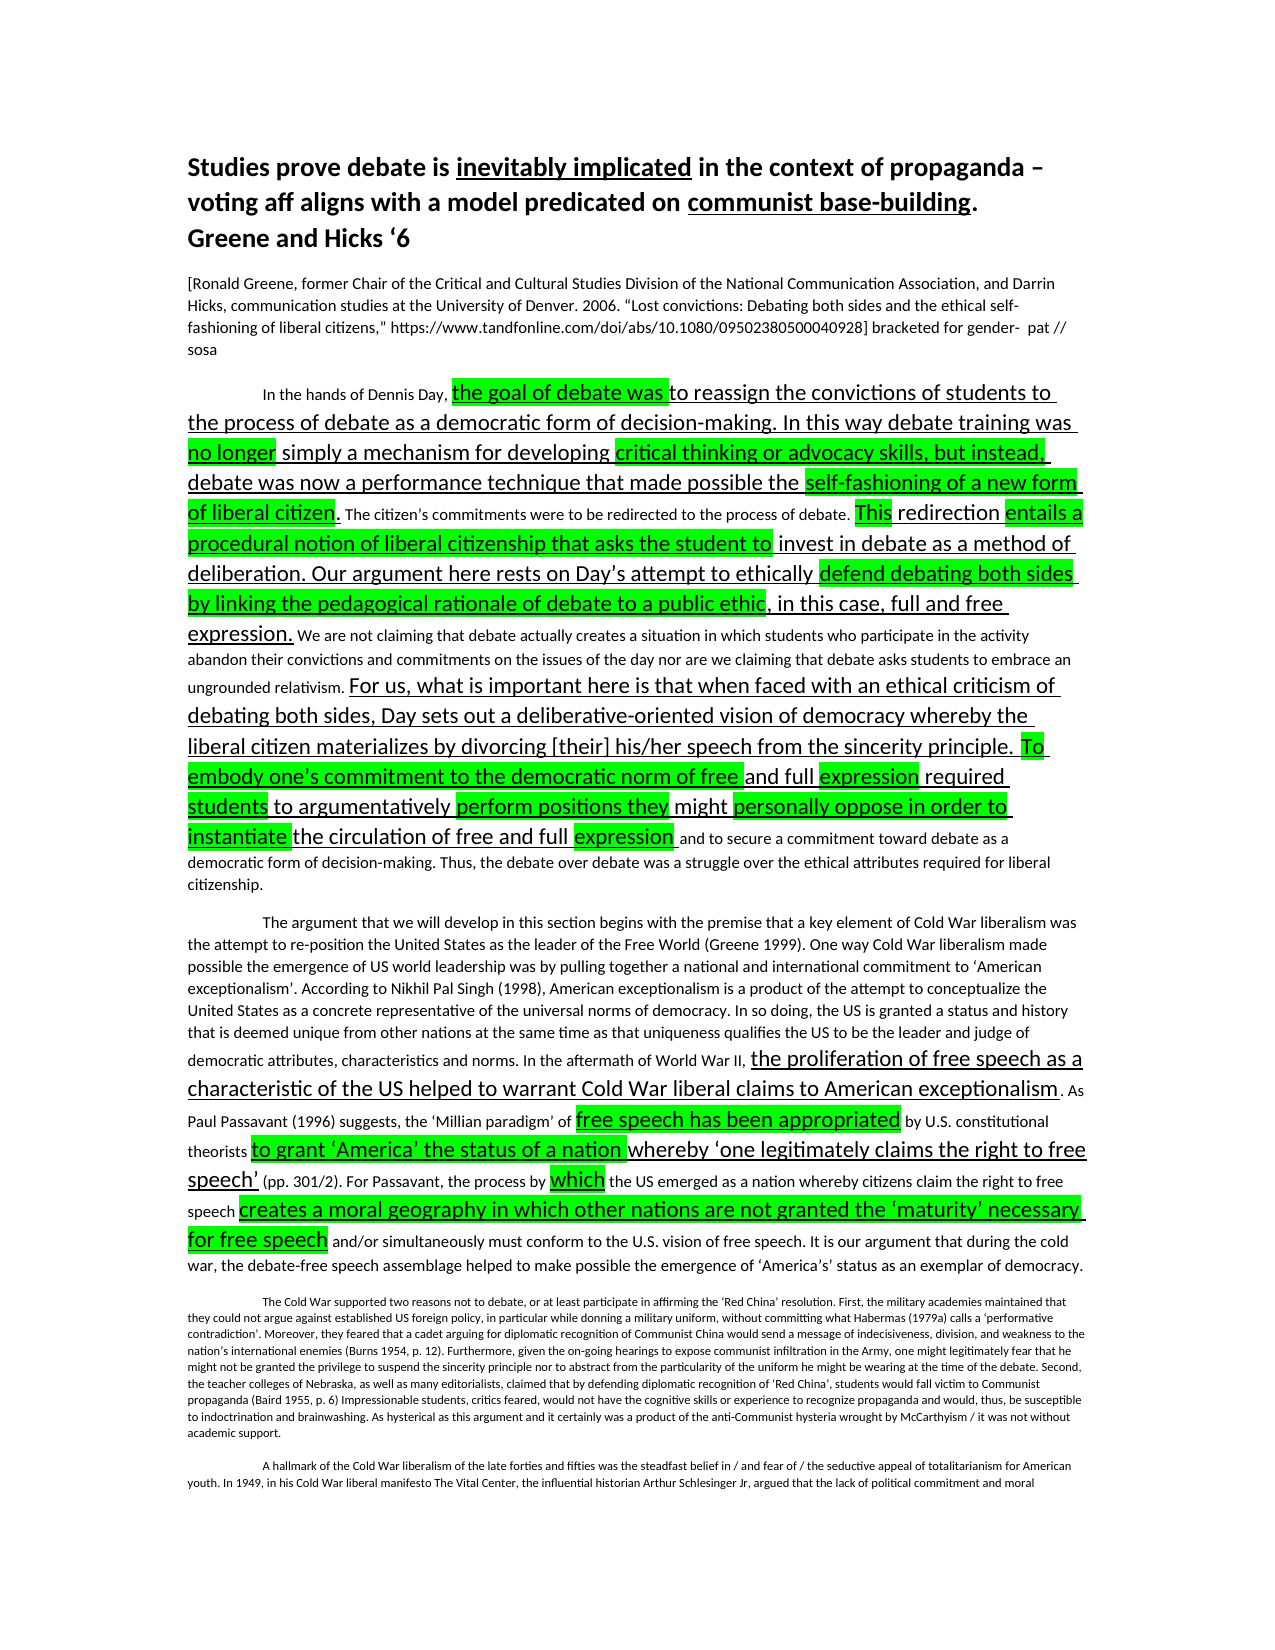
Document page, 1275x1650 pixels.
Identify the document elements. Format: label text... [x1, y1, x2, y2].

text The Cold War supported two reasons not to debate, or at least participate in affirming the ‘Red China’ resolution. First, the military academies maintained that they could not argue against established US foreign policy, in particular while donning a military uniform, without committing what Habermas (1979a) calls a ‘performative contradiction’. Moreover, they feared that a cadet arguing for diplomatic recognition of Communist China would send a message of indecisiveness, division, and weakness to the nation’s international enemies (Burns 1954, p. 12). Furthermore, given the on-going hearings to expose communist infiltration in the Army, one might legitimately fear that he might not be granted the privilege to suspend the sincerity principle nor to abstract from the particularity of the uniform he might be wearing at the time of the debate. Second, the teacher colleges of Nebraska, as well as many editorialists, claimed that by defending diplomatic recognition of ‘Red China’, students would fall victim to Communist propaganda (Baird 1955, p. 6) Impressionable students, critics feared, would not have the cognitive skills or experience to recognize propaganda and would, thus, be susceptible to indoctrination and brainwashing. As hysterical as this argument and it certainly was a product of the anti-Communist hysteria wrought by McCarthyism / it was not without academic support. [187, 1294, 1087, 1441]
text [187, 1458, 1087, 1490]
text The argument that we will develop in this section begins with the premise that a key element of Cold War liberalism was the attempt to re-position the United States as the leader of the Free World (Greene 1999). One way Cold War liberalism made possible the emergence of US world leadership was by pulling together a national and international commitment to ‘American exceptionalism’. According to Nikhil Pal Singh (1998), American exceptionalism is a product of the attempt to conceptualize the United States as a concrete representative of the universal norms of democracy. In so doing, the US is granted a status and history that is deemed unique from other nations at the same time as that uniqueness qualifies the US to be the leader and judge of democratic attributes, characteristics and norms. In the aftermath of World War II, the proliferation of free speech as a characteristic of the US helped to warrant Cold War liberal claims to American exceptionalism. As Paul Passavant (1996) suggests, the ‘Millian paradigm’ of free speech has been appropriated by U.S. constitutional theorists to grant ‘America’ the status of a nation whereby ‘one legitimately claims the right to free speech’ (pp. 301/2). For Passavant, the process by which the US emerged as a nation whereby citizens claim the right to free speech creates a moral geography in which other nations are not granted the ‘maturity’ necessary for free speech and/or simultaneously must conform to the U.S. vision of free speech. It is our argument that during the cold war, the debate-free speech assemblage helped to make possible the emergence of ‘America’s’ status as an exemplar of democracy. [187, 912, 1087, 1276]
text [Ronald Greene, former Chair of the Critical and Cultural Studies Division of the National Communication Association, and Darrin Hicks, communication studies at the University of Denver. 2006. “Lost convictions: Debating both sides and the ethical self-fashioning of liberal citizens,” https://www.tandfonline.com/doi/abs/10.1080/09502380500040928] bracketed for gender- pat // sosa [187, 273, 1087, 359]
subtitle Studies prove debate is inevitably implicated in the context of propaganda – voting aff aligns with a model predicated on communist base-building. [187, 150, 1087, 219]
text Greene and Hicks ‘6 [187, 221, 1087, 254]
text In the hands of Dennis Day, the goal of debate was to reassign the convictions of students to the process of debate as a democratic form of decision-making. In this way debate training was no longer simply a mechanism for developing critical thinking or advocacy skills, but instead, debate was now a performance technique that made possible the self-fashioning of a new form of liberal citizen. The citizen’s commitments were to be redirected to the process of debate. This redirection entails a procedural notion of liberal citizenship that asks the student to invest in debate as a method of deliberation. Our argument here rests on Day’s attempt to ethically defend debating both sides by linking the pedagogical rationale of debate to a public ethic, in this case, full and free expression. We are not claiming that debate actually creates a situation in which students who participate in the activity abandon their convictions and commitments on the issues of the day nor are we claiming that debate asks students to embrace an ungrounded relativism. For us, what is important here is that when faced with an ethical criticism of debating both sides, Day sets out a deliberative-oriented vision of democracy whereby the liberal citizen materializes by divorcing [their] his/her speech from the sincerity principle. To embody one’s commitment to the democratic norm of free and full expression required students to argumentatively perform positions they might personally oppose in order to instantiate the circulation of free and full expression and to secure a commitment toward debate as a democratic form of decision-making. Thus, the debate over debate was a struggle over the ethical attributes required for liberal citizenship. [187, 378, 1087, 894]
